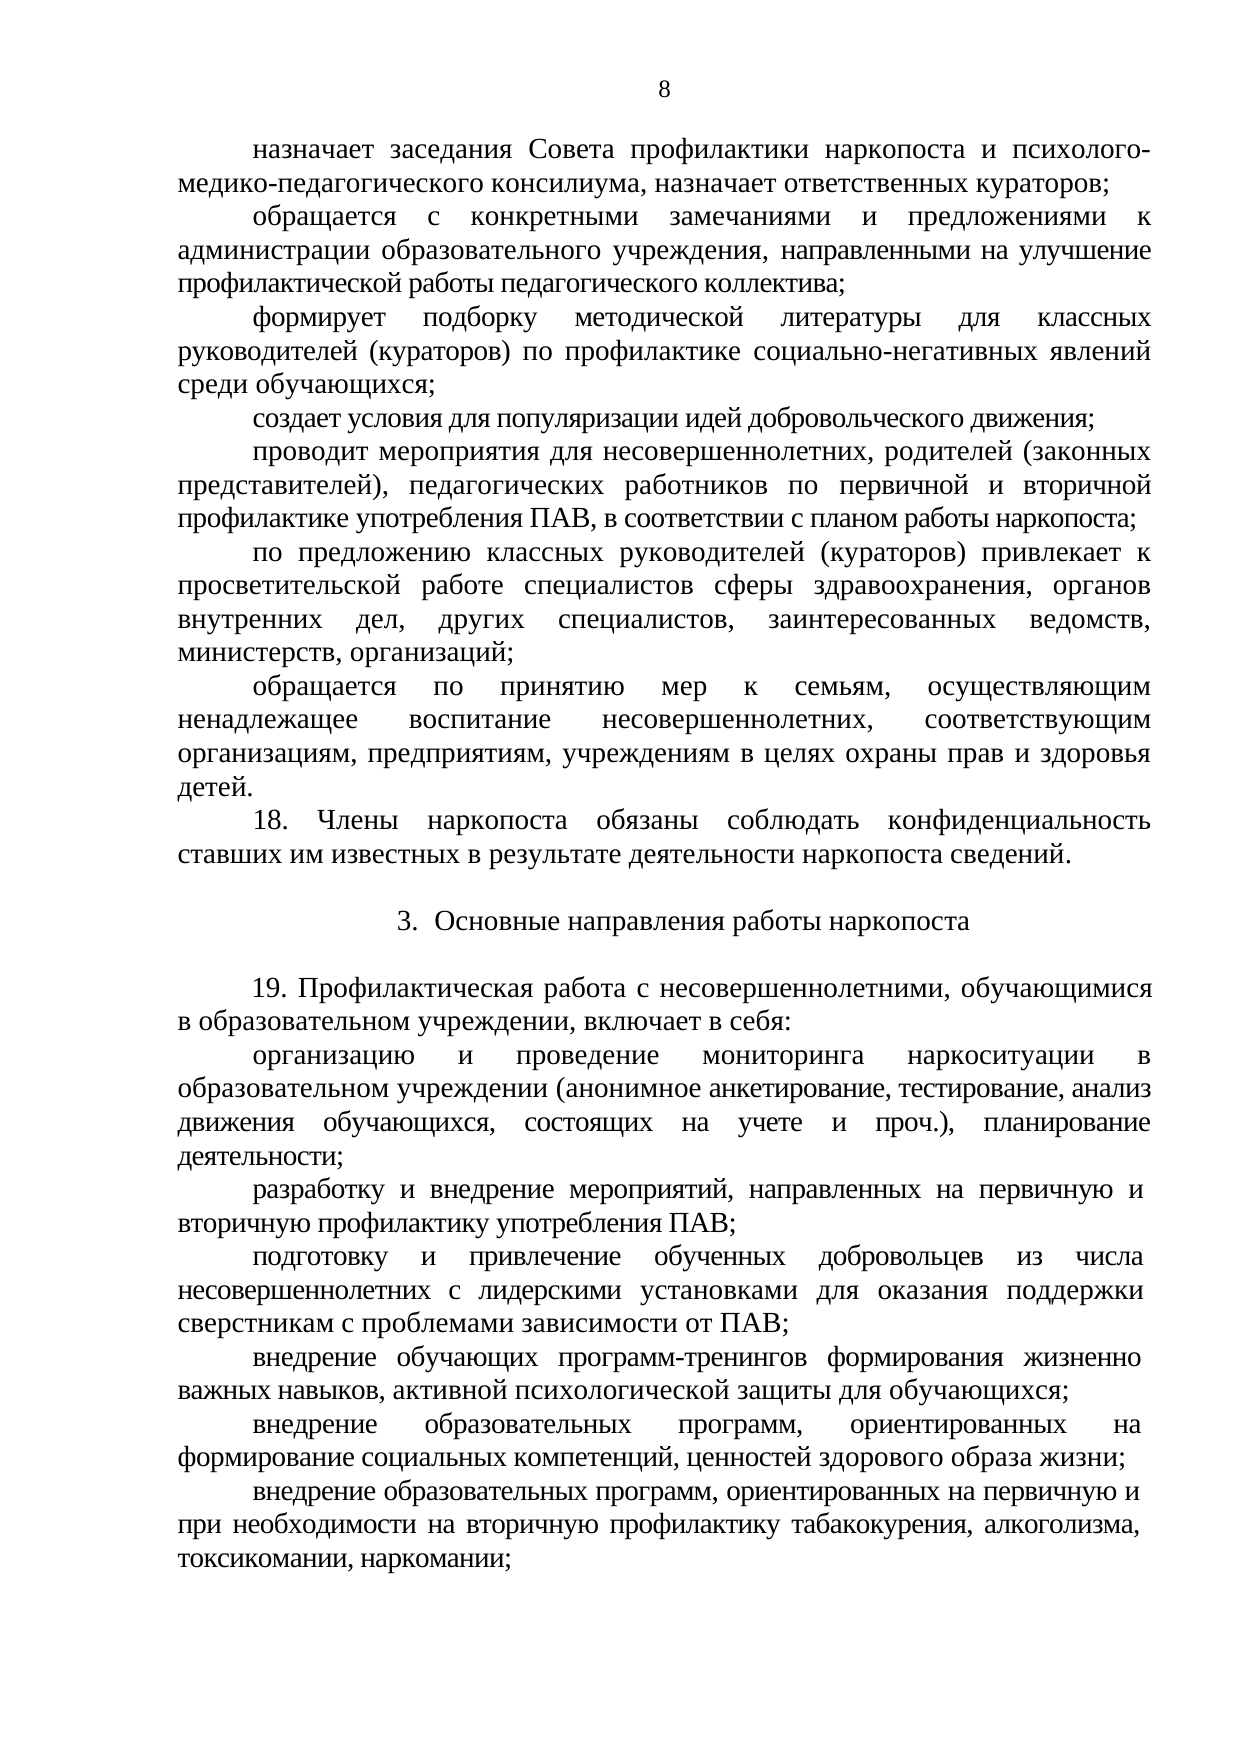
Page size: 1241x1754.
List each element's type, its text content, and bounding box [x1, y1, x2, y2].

text внедрение образовательных программ, ориентированных на формирование социальных компетенций, ценностей здорового образа жизни; [177, 1406, 1142, 1473]
text подготовку и привлечение обученных добровольцев из числа несовершеннолетних с лидерскими установками для оказания поддержки сверстникам с проблемами зависимости от ПАВ; [177, 1238, 1144, 1339]
text внедрение обучающих программ-тренингов формирования жизненно важных навыков, активной психологической защиты для обучающихся; [177, 1339, 1142, 1406]
text по предложению классных руководителей (кураторов) привлекает к просветительской работе специалистов сферы здравоохранения, органов внутренних дел, других специалистов, заинтересованных ведомств, министерств, организаций; [177, 534, 1152, 668]
text проводит мероприятия для несовершеннолетних, родителей (законных представителей), педагогических работников по первичной и вторичной профилактике употребления ПАВ, в соответствии с планом работы наркопоста; [177, 433, 1152, 534]
text обращается по принятию мер к семьям, осуществляющим ненадлежащее воспитание несовершеннолетних, соответствующим организациям, предприятиям, учреждениям в целях охраны прав и здоровья детей. [177, 668, 1152, 802]
text обращается с конкретными замечаниями и предложениями к администрации образовательного учреждения, направленными на улучшение профилактической работы педагогического коллектива; [177, 198, 1152, 299]
text внедрение образовательных программ, ориентированных на первичную и при необходимости на вторичную профилактику табакокурения, алкоголизма, токсикомании, наркомании; [177, 1473, 1141, 1574]
text назначает заседания Совета профилактики наркопоста и психолого-медико-педагогического консилиума, назначает ответственных кураторов; [177, 131, 1152, 198]
text создает условия для популяризации идей добровольческого движения; [177, 400, 1152, 433]
text 19. Профилактическая работа с несовершеннолетними, обучающимися в образовательном учреждении, включает в себя: [177, 970, 1153, 1037]
text разработку и внедрение мероприятий, направленных на первичную и вторичную профилактику употребления ПАВ; [177, 1171, 1144, 1238]
text 18. Члены наркопоста обязаны соблюдать конфиденциальность ставших им известных в результате деятельности наркопоста сведений. [177, 802, 1152, 869]
list Основные направления работы наркопоста [215, 903, 1152, 936]
text организацию и проведение мониторинга наркоситуации в образовательном учреждении (анонимное анкетирование, тестирование, анализ движения обучающихся, состоящих на учете и проч.), планирование деятельности; [177, 1037, 1152, 1171]
text формирует подборку методической литературы для классных руководителей (кураторов) по профилактике социально-негативных явлений среди обучающихся; [177, 299, 1152, 400]
